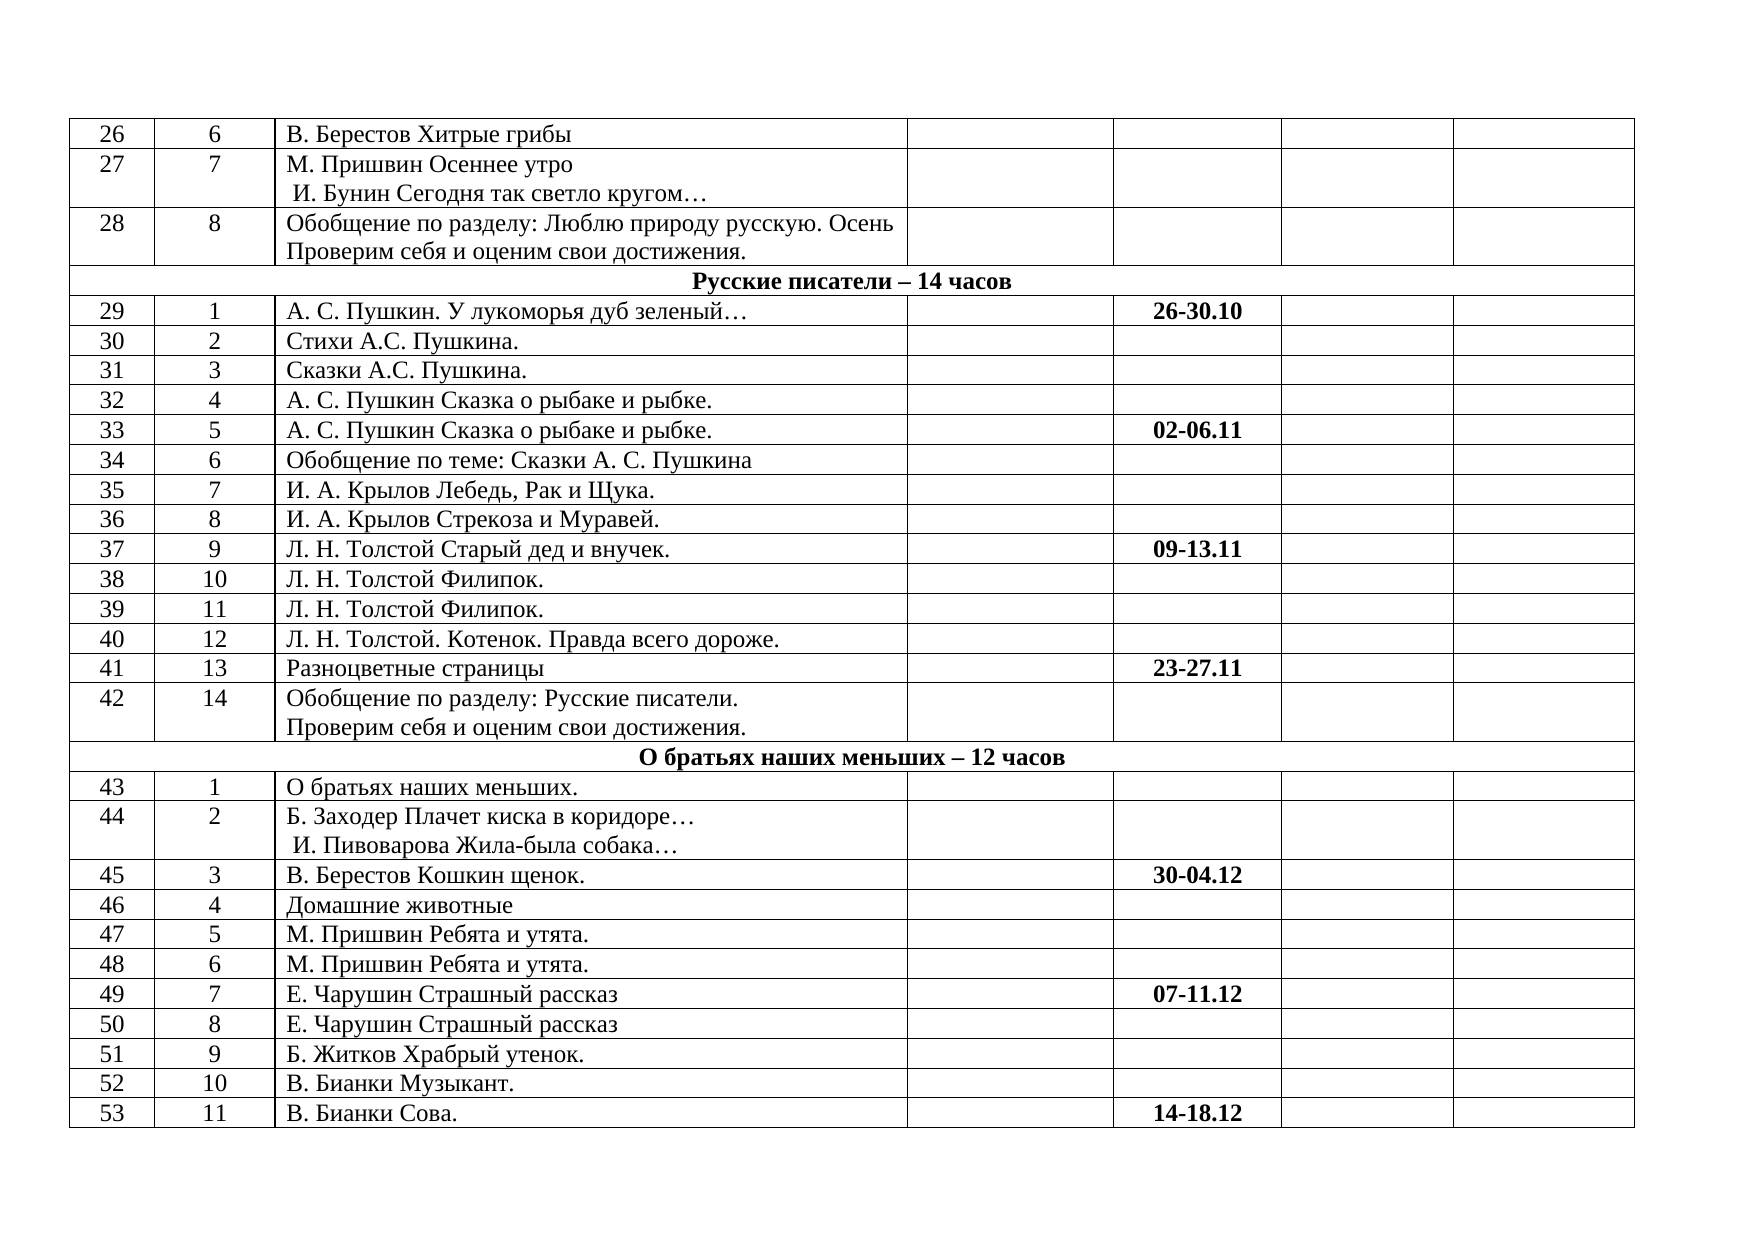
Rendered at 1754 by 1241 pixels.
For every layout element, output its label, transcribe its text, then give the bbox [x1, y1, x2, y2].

table_cell 7 [155, 475, 274, 503]
table_cell [1114, 1009, 1281, 1038]
table_cell [1114, 594, 1281, 623]
table_cell [1282, 890, 1453, 918]
table_cell 4 [155, 890, 274, 918]
table_cell 48 [70, 949, 154, 978]
table_cell М. Пришвин Ребята и утята. [276, 949, 907, 978]
table_cell [1454, 564, 1634, 593]
table_cell [908, 654, 1113, 682]
table_cell [908, 860, 1113, 889]
table_cell 35 [70, 475, 154, 503]
table_cell [1114, 445, 1281, 474]
table_cell Обобщение по разделу: Люблю природу русскую. Осень Проверим себя и оценим свои достижения. [276, 208, 907, 265]
table_cell 53 [70, 1098, 154, 1127]
table_cell Домашние животные [276, 890, 907, 918]
table_cell Разноцветные страницы [276, 654, 907, 682]
table_cell [1454, 505, 1634, 533]
table_cell А. С. Пушкин. У лукоморья дуб зеленый… [276, 296, 907, 325]
table_cell [908, 415, 1113, 444]
table_cell [1454, 208, 1634, 265]
table_cell [1454, 326, 1634, 354]
table_cell 6 [155, 445, 274, 474]
table_cell В. Берестов Кошкин щенок. [276, 860, 907, 889]
table_cell 02-06.11 [1114, 415, 1281, 444]
table_cell 8 [155, 1009, 274, 1038]
table_cell [1282, 624, 1453, 652]
table_cell 28 [70, 208, 154, 265]
table_cell 52 [70, 1069, 154, 1097]
table_cell [1282, 149, 1453, 207]
table_cell Стихи А.С. Пушкина. [276, 326, 907, 354]
table_cell О братьях наших меньших – 12 часов [70, 742, 1634, 771]
table_cell 8 [155, 208, 274, 265]
table_cell 12 [155, 624, 274, 652]
table_cell [908, 326, 1113, 354]
table_cell [1114, 326, 1281, 354]
table_cell [1454, 979, 1634, 1008]
table_cell 32 [70, 385, 154, 414]
table_cell [1114, 385, 1281, 414]
table_cell 37 [70, 534, 154, 563]
table_cell Обобщение по теме: Сказки А. С. Пушкина [276, 445, 907, 474]
table_cell 51 [70, 1039, 154, 1067]
table_cell 5 [155, 415, 274, 444]
table_cell И. А. Крылов Стрекоза и Муравей. [276, 505, 907, 533]
table_cell 13 [155, 654, 274, 682]
table_cell [908, 1098, 1113, 1127]
table_cell [908, 385, 1113, 414]
table_cell 46 [70, 890, 154, 918]
table_cell [1454, 949, 1634, 978]
table_cell 23-27.11 [1114, 654, 1281, 682]
table_cell 41 [70, 654, 154, 682]
table_cell 36 [70, 505, 154, 533]
table_cell 11 [155, 1098, 274, 1127]
table_cell [1454, 415, 1634, 444]
table_cell 09-13.11 [1114, 534, 1281, 563]
table_cell Л. Н. Толстой Филипок. [276, 594, 907, 623]
table_cell 26 [70, 119, 154, 148]
table_cell И. А. Крылов Лебедь, Рак и Щука. [276, 475, 907, 503]
table_cell [908, 564, 1113, 593]
table_cell [1114, 505, 1281, 533]
table_cell [908, 356, 1113, 384]
table_cell [1282, 475, 1453, 503]
table_cell [1282, 1098, 1453, 1127]
table_cell [1454, 534, 1634, 563]
table_cell [1282, 1069, 1453, 1097]
table_cell В. Бианки Сова. [276, 1098, 907, 1127]
table_cell [1114, 920, 1281, 948]
table_cell [1114, 801, 1281, 859]
table_cell [1454, 594, 1634, 623]
table_cell М. Пришвин Осеннее утро И. Бунин Сегодня так светло кругом… [276, 149, 907, 207]
table_cell [1454, 772, 1634, 800]
table_cell [1114, 119, 1281, 148]
table_cell [908, 445, 1113, 474]
table_cell 10 [155, 1069, 274, 1097]
table_cell 2 [155, 326, 274, 354]
table_cell 3 [155, 860, 274, 889]
table_cell [1114, 149, 1281, 207]
table_cell В. Бианки Музыкант. [276, 1069, 907, 1097]
table_cell [1454, 296, 1634, 325]
table_cell [908, 594, 1113, 623]
table_cell [1454, 1039, 1634, 1067]
table_cell 49 [70, 979, 154, 1008]
table_cell [908, 1009, 1113, 1038]
table_cell [1282, 564, 1453, 593]
table_cell [1454, 1098, 1634, 1127]
table_cell Л. Н. Толстой Старый дед и внучек. [276, 534, 907, 563]
table_cell 45 [70, 860, 154, 889]
table_cell 33 [70, 415, 154, 444]
table_cell [1282, 296, 1453, 325]
table_cell [1454, 1069, 1634, 1097]
table_cell 38 [70, 564, 154, 593]
table_cell [908, 801, 1113, 859]
table_cell 6 [155, 119, 274, 148]
table_cell [908, 1039, 1113, 1067]
table_cell [1454, 119, 1634, 148]
table_cell [1282, 505, 1453, 533]
table_cell Е. Чарушин Страшный рассказ [276, 1009, 907, 1038]
table_cell Сказки А.С. Пушкина. [276, 356, 907, 384]
table_cell Обобщение по разделу: Русские писатели. Проверим себя и оценим свои достижения. [276, 683, 907, 741]
table_cell [1282, 654, 1453, 682]
table_cell 5 [155, 920, 274, 948]
table_cell [1454, 475, 1634, 503]
table_cell [1282, 860, 1453, 889]
table_cell [908, 475, 1113, 503]
table_cell [1454, 860, 1634, 889]
table_cell Русские писатели – 14 часов [70, 266, 1634, 295]
table_cell [1114, 683, 1281, 741]
table_cell О братьях наших меньших. [276, 772, 907, 800]
table_cell 39 [70, 594, 154, 623]
table_cell 10 [155, 564, 274, 593]
table_cell 9 [155, 534, 274, 563]
table_cell 47 [70, 920, 154, 948]
table_cell [1282, 772, 1453, 800]
table_cell 34 [70, 445, 154, 474]
table_cell [1454, 683, 1634, 741]
table_cell 7 [155, 979, 274, 1008]
table_cell 50 [70, 1009, 154, 1038]
table_cell [1282, 1009, 1453, 1038]
table_cell [908, 920, 1113, 948]
table_cell [1282, 415, 1453, 444]
table_cell 30-04.12 [1114, 860, 1281, 889]
table_cell Л. Н. Толстой Филипок. [276, 564, 907, 593]
table_cell 9 [155, 1039, 274, 1067]
table_cell [1282, 534, 1453, 563]
table_cell 42 [70, 683, 154, 741]
table_cell 7 [155, 149, 274, 207]
table_cell [1282, 594, 1453, 623]
table_cell А. С. Пушкин Сказка о рыбаке и рыбке. [276, 385, 907, 414]
table_cell [908, 505, 1113, 533]
table_cell [1114, 624, 1281, 652]
table_cell 1 [155, 772, 274, 800]
table_cell [1454, 890, 1634, 918]
table_cell [1282, 119, 1453, 148]
table_cell [1282, 801, 1453, 859]
table_cell Л. Н. Толстой. Котенок. Правда всего дороже. [276, 624, 907, 652]
table_cell [908, 534, 1113, 563]
table_cell 31 [70, 356, 154, 384]
table_cell [1114, 890, 1281, 918]
table_cell [908, 683, 1113, 741]
table_cell 27 [70, 149, 154, 207]
table_cell [1114, 1069, 1281, 1097]
table_cell А. С. Пушкин Сказка о рыбаке и рыбке. [276, 415, 907, 444]
table_cell [1454, 149, 1634, 207]
table_cell 26-30.10 [1114, 296, 1281, 325]
table_cell [908, 296, 1113, 325]
table_cell [1282, 326, 1453, 354]
table_cell 3 [155, 356, 274, 384]
table_cell Б. Заходер Плачет киска в коридоре… И. Пивоварова Жила-была собака… [276, 801, 907, 859]
table_cell [1454, 654, 1634, 682]
table_cell 2 [155, 801, 274, 859]
table_cell [1282, 683, 1453, 741]
table_cell [1454, 385, 1634, 414]
table_cell [1282, 949, 1453, 978]
table_cell [1282, 445, 1453, 474]
table_cell [908, 1069, 1113, 1097]
table_cell [1282, 920, 1453, 948]
table_cell [1454, 920, 1634, 948]
table_cell 1 [155, 296, 274, 325]
table_cell 4 [155, 385, 274, 414]
table_cell [1282, 208, 1453, 265]
table_cell [1454, 445, 1634, 474]
table_cell [908, 208, 1113, 265]
table_cell 11 [155, 594, 274, 623]
table_cell [908, 890, 1113, 918]
table_cell Б. Житков Храбрый утенок. [276, 1039, 907, 1067]
table_cell 07-11.12 [1114, 979, 1281, 1008]
table_cell [1114, 208, 1281, 265]
table_cell 43 [70, 772, 154, 800]
table_cell [1114, 475, 1281, 503]
table_cell [1282, 385, 1453, 414]
table_cell 14 [155, 683, 274, 741]
table_cell [908, 119, 1113, 148]
table_cell [1282, 979, 1453, 1008]
table_cell [1454, 356, 1634, 384]
table_cell [908, 979, 1113, 1008]
table_cell [908, 149, 1113, 207]
table_cell [1114, 949, 1281, 978]
table_cell [1282, 1039, 1453, 1067]
table_cell Е. Чарушин Страшный рассказ [276, 979, 907, 1008]
table_cell [1114, 1039, 1281, 1067]
table_cell [908, 772, 1113, 800]
table_cell [1454, 1009, 1634, 1038]
table_cell 14-18.12 [1114, 1098, 1281, 1127]
table_cell 44 [70, 801, 154, 859]
table_cell 40 [70, 624, 154, 652]
table_cell 8 [155, 505, 274, 533]
table_cell [1114, 772, 1281, 800]
table_cell 6 [155, 949, 274, 978]
table_cell В. Берестов Хитрые грибы [276, 119, 907, 148]
table_cell [1282, 356, 1453, 384]
table_cell [1114, 356, 1281, 384]
table_cell [908, 624, 1113, 652]
table_cell 29 [70, 296, 154, 325]
table_cell [908, 949, 1113, 978]
table_cell 30 [70, 326, 154, 354]
table_cell [1114, 564, 1281, 593]
table_cell [1454, 624, 1634, 652]
table_cell М. Пришвин Ребята и утята. [276, 920, 907, 948]
table_cell [1454, 801, 1634, 859]
